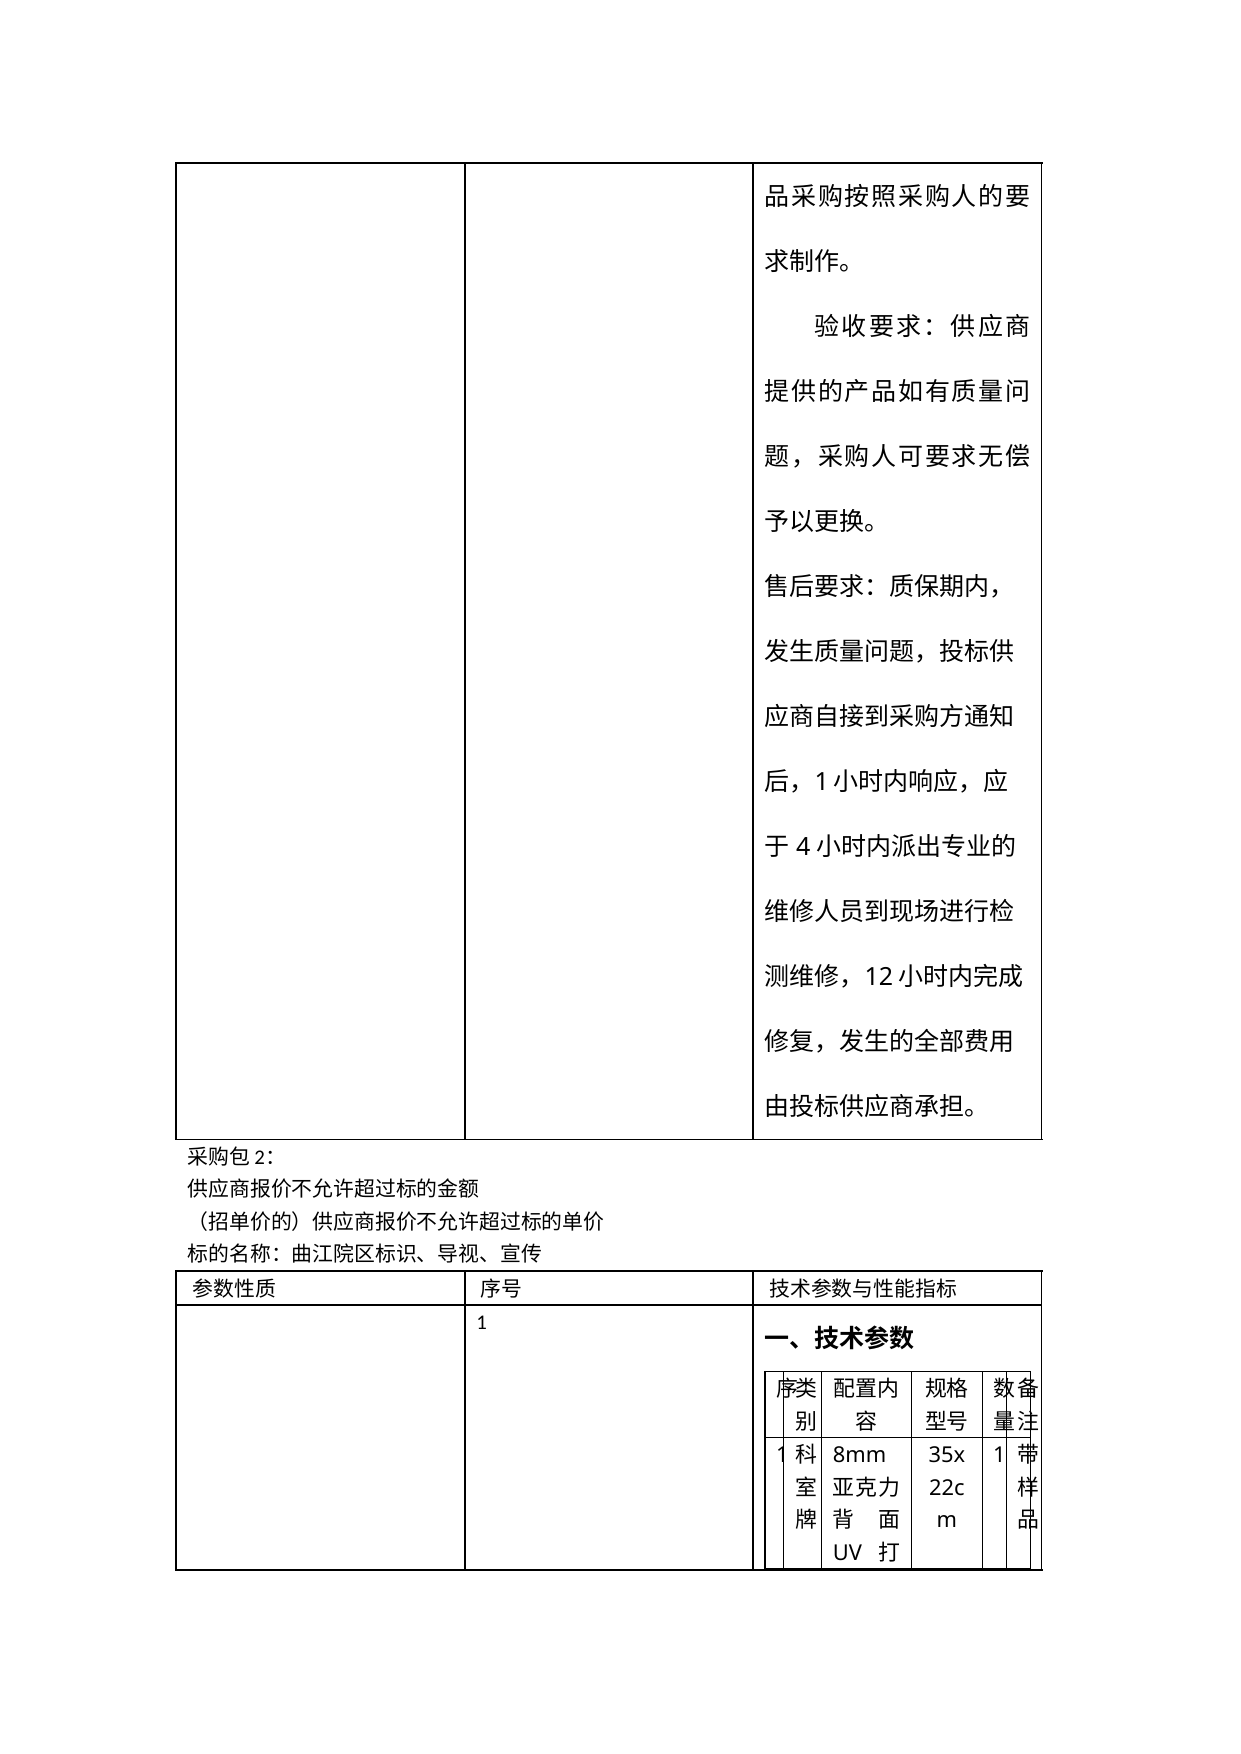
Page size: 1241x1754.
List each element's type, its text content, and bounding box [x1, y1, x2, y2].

table_cell [177, 164, 464, 1138]
text 供应商报价不允许超过标的金额 [187, 1173, 1053, 1205]
text （招单价的）供应商报价不允许超过标的单价 [187, 1205, 1053, 1238]
table_header 参数性质 [177, 1272, 464, 1304]
text 标的名称：曲江院区标识、导视、宣传 [187, 1238, 1053, 1270]
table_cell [754, 164, 1041, 1138]
table_cell [177, 1306, 464, 1569]
table_cell 1 [466, 164, 752, 1138]
table_cell 1 [466, 1306, 752, 1569]
table_header 技术参数与性能指标 [754, 1272, 1041, 1304]
table_header 序号 [466, 1272, 752, 1304]
text 采购包2： [187, 1140, 1053, 1173]
